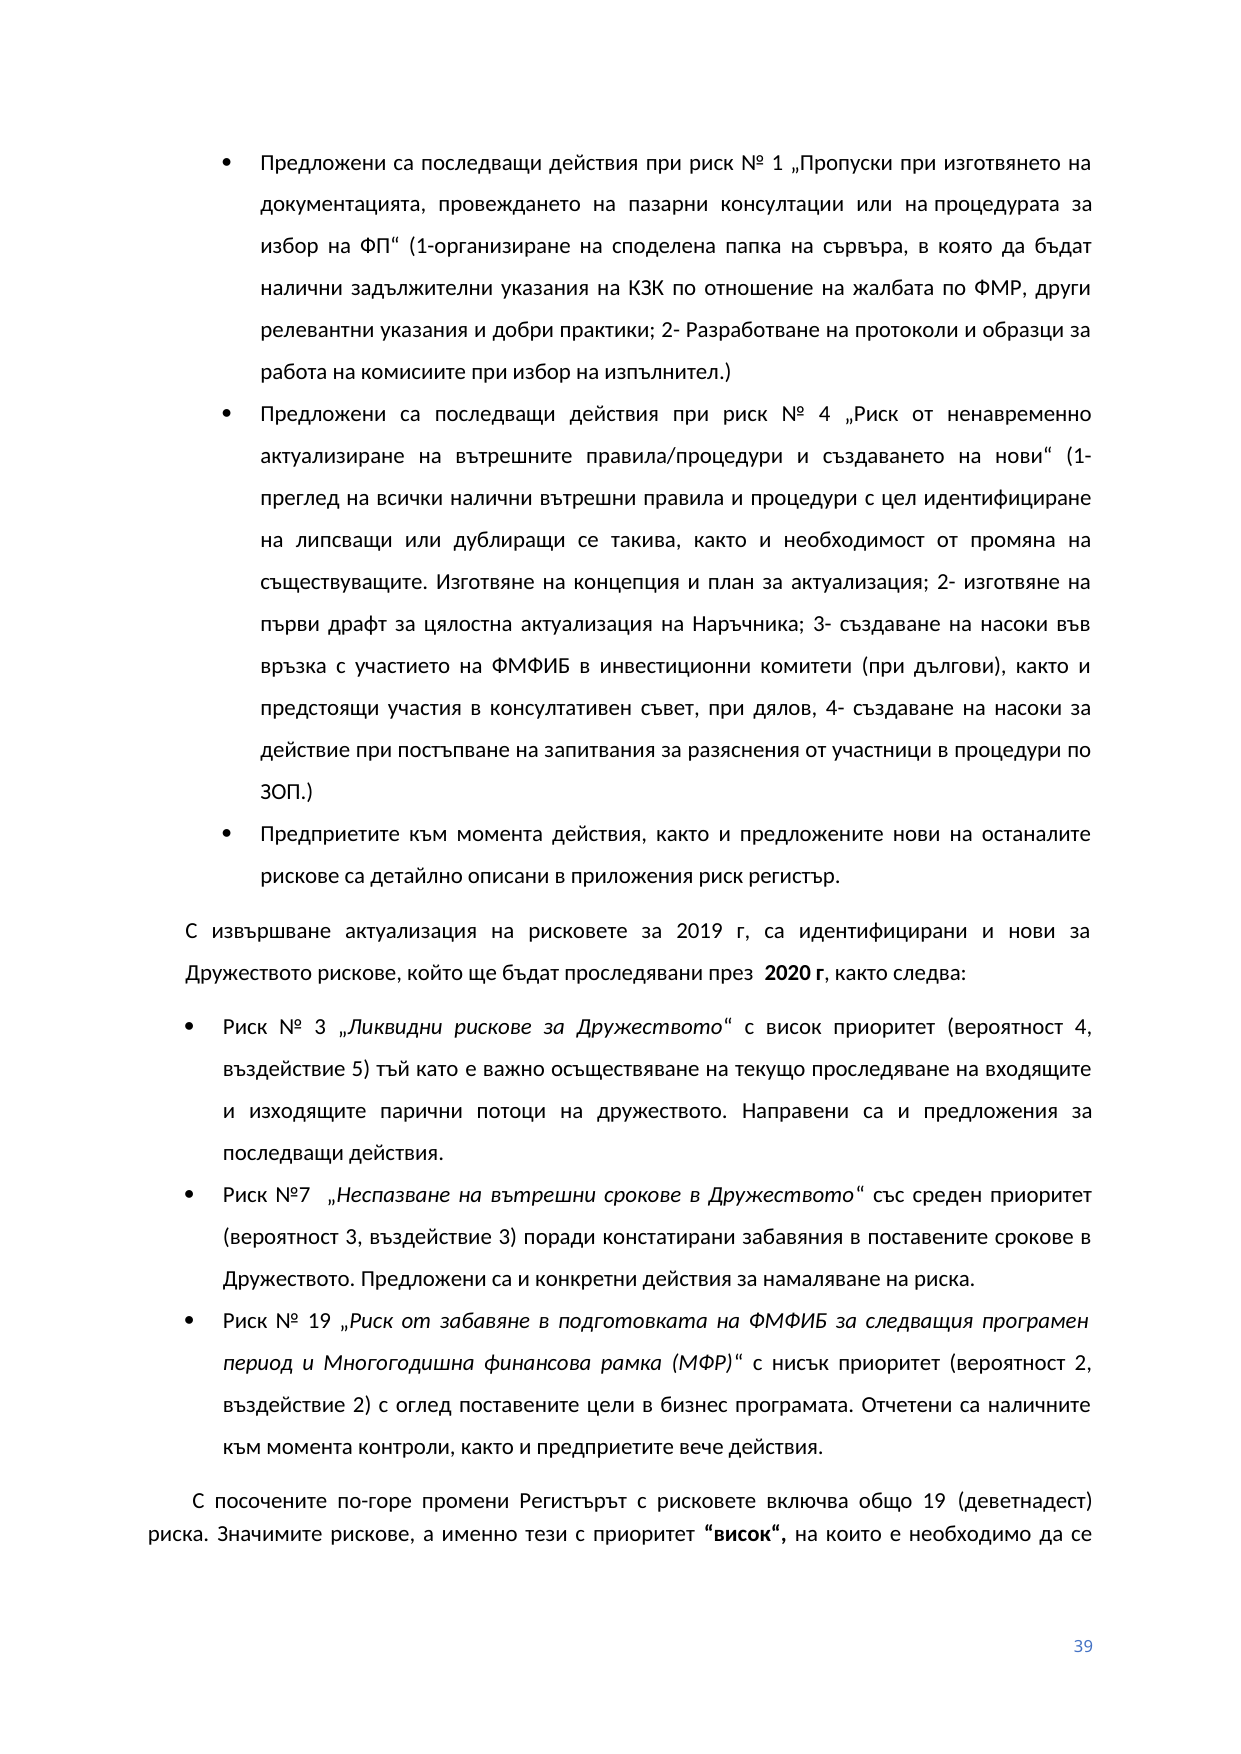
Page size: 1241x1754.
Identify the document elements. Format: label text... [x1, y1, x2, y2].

list Предприетите към момента действия, както и предложените нови на останалите рискове са детайлно описани в приложения риск регистър. [223, 819, 1093, 889]
list Предложени са последващи действия при риск № 4 „Риск от ненавременно актуализиране на вътрешните правила/процедури и създаването на нови“ (1-преглед на всички налични вътрешни правила и процедури с цел идентифициране на липсващи или дублиращи се такива, както и необходимост от промяна на съществуващите. Изготвяне на концепция и план за актуализация; 2- изготвяне на първи драфт за цялостна актуализация на Наръчника; 3- създаване на насоки във връзка с участието на ФМФИБ в инвестиционни комитети (при дългови), както и предстоящи участия в консултативен съвет, при дялов, 4- създаване на насоки за действие при постъпване на запитвания за разяснения от участници в процедури по ЗОП.) [223, 399, 1093, 805]
list Риск № 19 „Риск от забавяне в подготовката на ФМФИБ за следващия програмен период и Многогодишна финансова рамка (МФР)“ с нисък приоритет (вероятност 2, въздействие 2) с оглед поставените цели в бизнес програмата. Отчетени са наличните към момента контроли, както и предприетите вече действия. [185, 1306, 1093, 1460]
text С извършване актуализация на рисковете за 2019 г, са идентифицирани и нови за Дружеството рискове, който ще бъдат проследявани през 2020 г, както следва: [185, 916, 1093, 986]
list Риск № 3 „Ликвидни рискове за Дружеството“ с висок приоритет (вероятност 4, въздействие 5) тъй като е важно осъществяване на текущо проследяване на входящите и изходящите парични потоци на дружеството. Направени са и предложения за последващи действия. [185, 1012, 1093, 1166]
list Предложени са последващи действия при риск № 1 „Пропуски при изготвянето на документацията, провеждането на пазарни консултации или на процедурата за избор на ФП“ (1-организиране на споделена папка на сървъра, в която да бъдат налични задължителни указания на КЗК по отношение на жалбата по ФМР, други релевантни указания и добри практики; 2- Разработване на протоколи и образци за работа на комисиите при избор на изпълнител.) [223, 148, 1093, 386]
list Риск №7 „Неспазване на вътрешни срокове в Дружеството“ със среден приоритет (вероятност 3, въздействие 3) поради констатирани забавяния в поставените срокове в Дружеството. Предложени са и конкретни действия за намаляване на риска. [185, 1180, 1093, 1292]
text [148, 1486, 1093, 1547]
